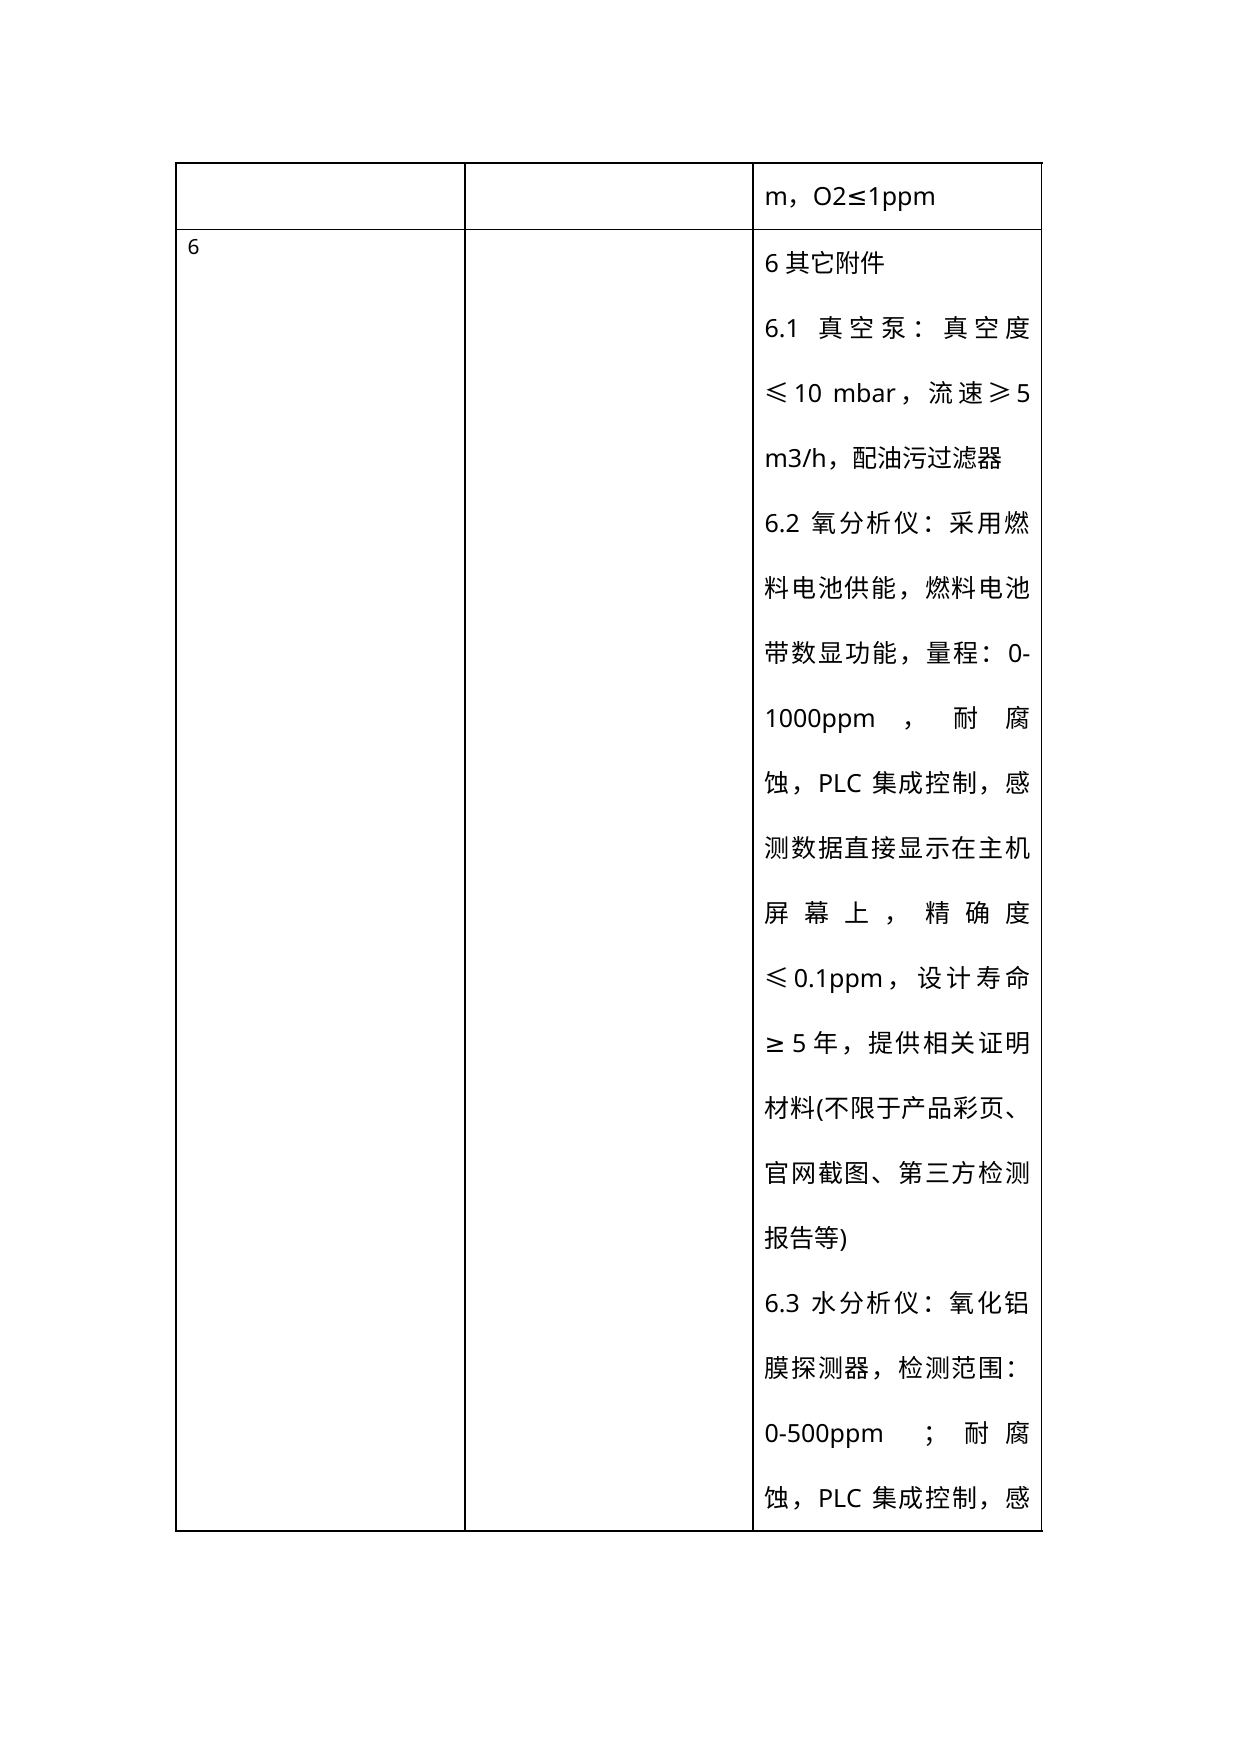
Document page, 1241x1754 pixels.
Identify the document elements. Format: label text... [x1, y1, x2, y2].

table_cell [754, 230, 1041, 1530]
table_cell [466, 164, 752, 228]
table_cell 6 [177, 230, 464, 1530]
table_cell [754, 164, 1041, 228]
table_cell 5 [177, 164, 464, 228]
table_cell [466, 230, 752, 1530]
